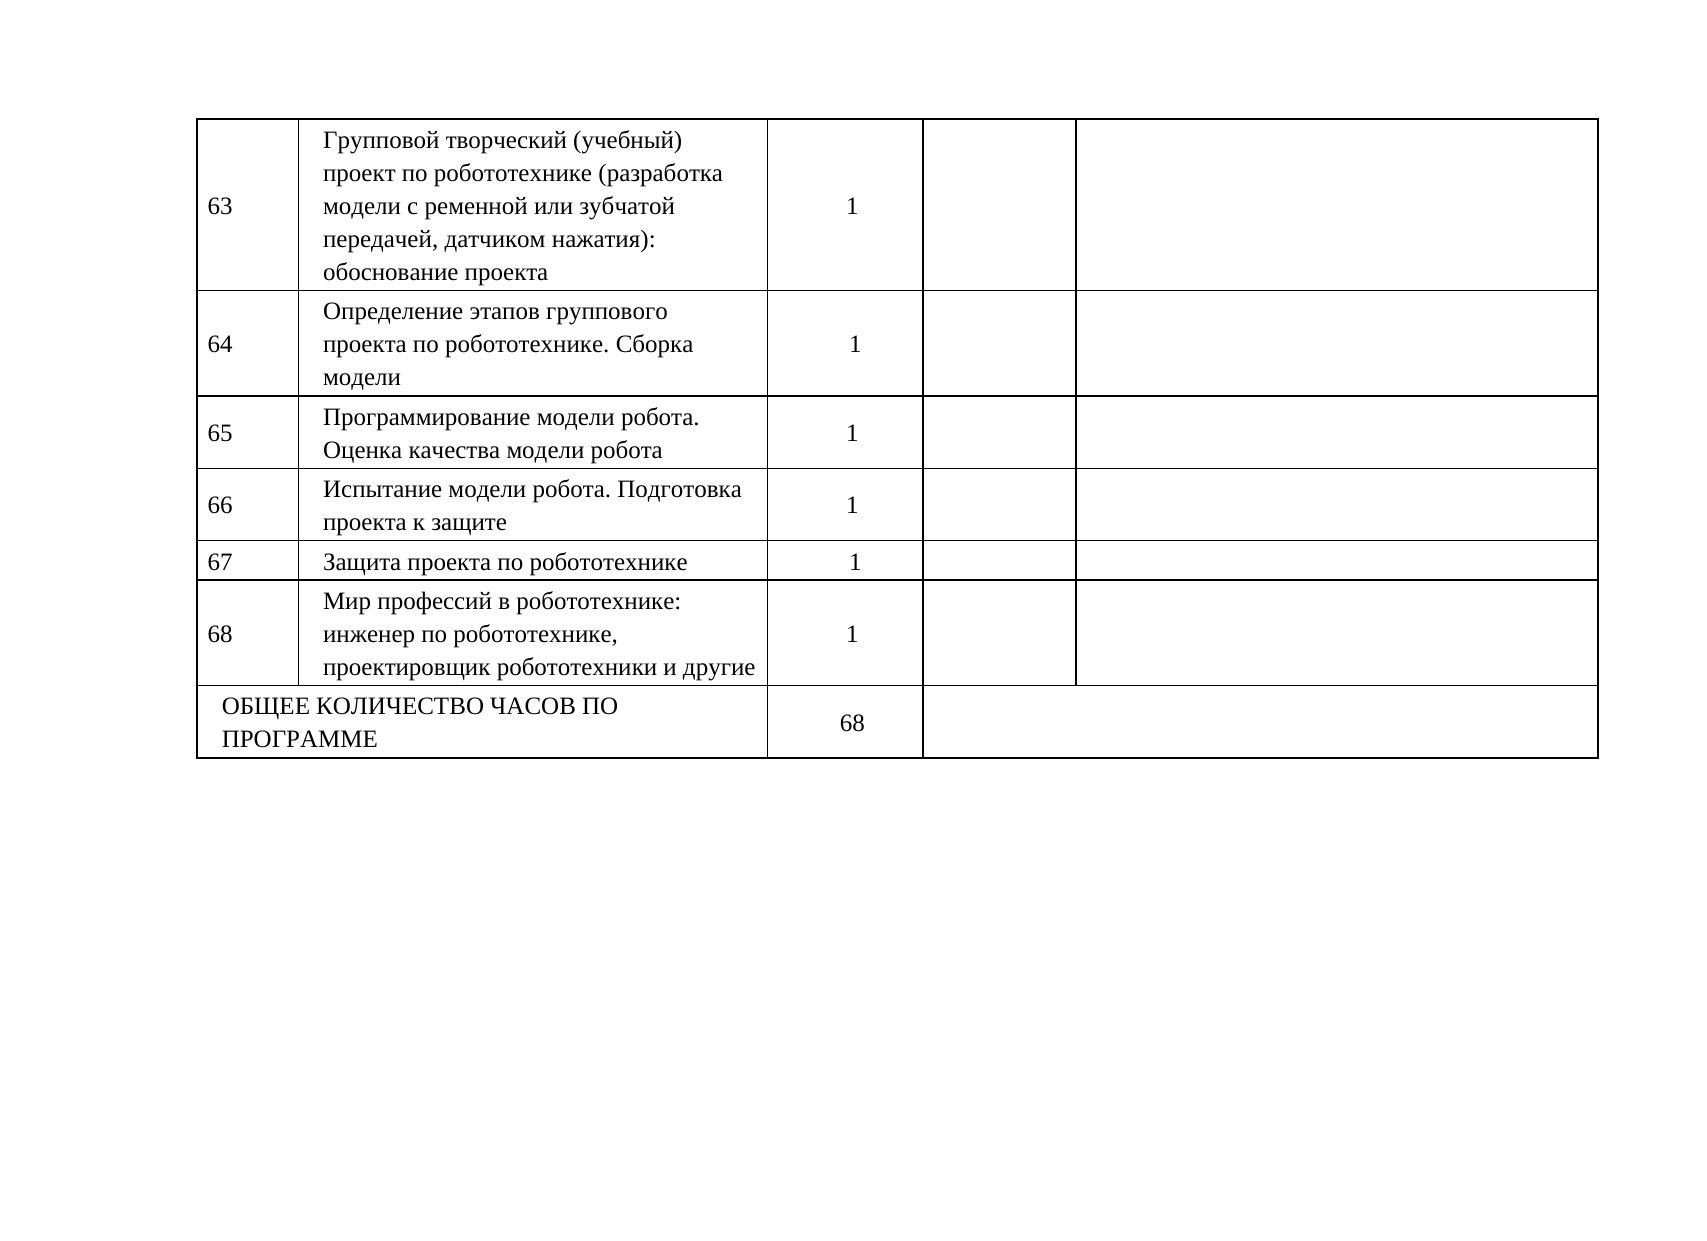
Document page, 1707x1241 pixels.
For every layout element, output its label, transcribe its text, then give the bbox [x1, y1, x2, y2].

table_cell 68 [198, 581, 298, 684]
table_cell 1 [768, 397, 922, 467]
table_cell [924, 469, 1075, 540]
table_cell [1077, 469, 1597, 540]
table_cell [924, 686, 1597, 757]
table_cell [924, 581, 1075, 684]
table_cell 64 [198, 291, 298, 395]
table_cell Мир профессий в робототехнике: инженер по робототехнике, проектировщик робототехники и другие [299, 581, 767, 684]
table_cell 65 [198, 397, 298, 467]
table_cell Испытание модели робота. Подготовка проекта к защите [299, 469, 767, 540]
table_cell [1077, 291, 1597, 395]
table_cell Защита проекта по робототехнике [299, 541, 767, 579]
table_cell [1077, 581, 1597, 684]
table_cell 1 [768, 469, 922, 540]
table_cell 1 [768, 291, 922, 395]
table_cell 67 [198, 541, 298, 579]
table_cell ОБЩЕЕ КОЛИЧЕСТВО ЧАСОВ ПО ПРОГРАММЕ [198, 686, 767, 757]
table_cell 66 [198, 469, 298, 540]
table_cell [924, 120, 1075, 289]
table_cell [1077, 397, 1597, 467]
table_cell 63 [198, 120, 298, 289]
table_cell 1 [768, 120, 922, 289]
table_cell [1077, 120, 1597, 289]
table_cell 1 [768, 541, 922, 579]
table_cell 68 [768, 686, 922, 757]
table_cell Программирование модели робота. Оценка качества модели робота [299, 397, 767, 467]
table_cell 1 [768, 581, 922, 684]
table_cell Групповой творческий (учебный) проект по робототехнике (разработка модели с ременной или зубчатой передачей, датчиком нажатия): обоснование проекта [299, 120, 767, 289]
table_cell [924, 397, 1075, 467]
table_cell [924, 541, 1075, 579]
table_cell [924, 291, 1075, 395]
table_cell Определение этапов группового проекта по робототехнике. Сборка модели [299, 291, 767, 395]
table_cell [1077, 541, 1597, 579]
